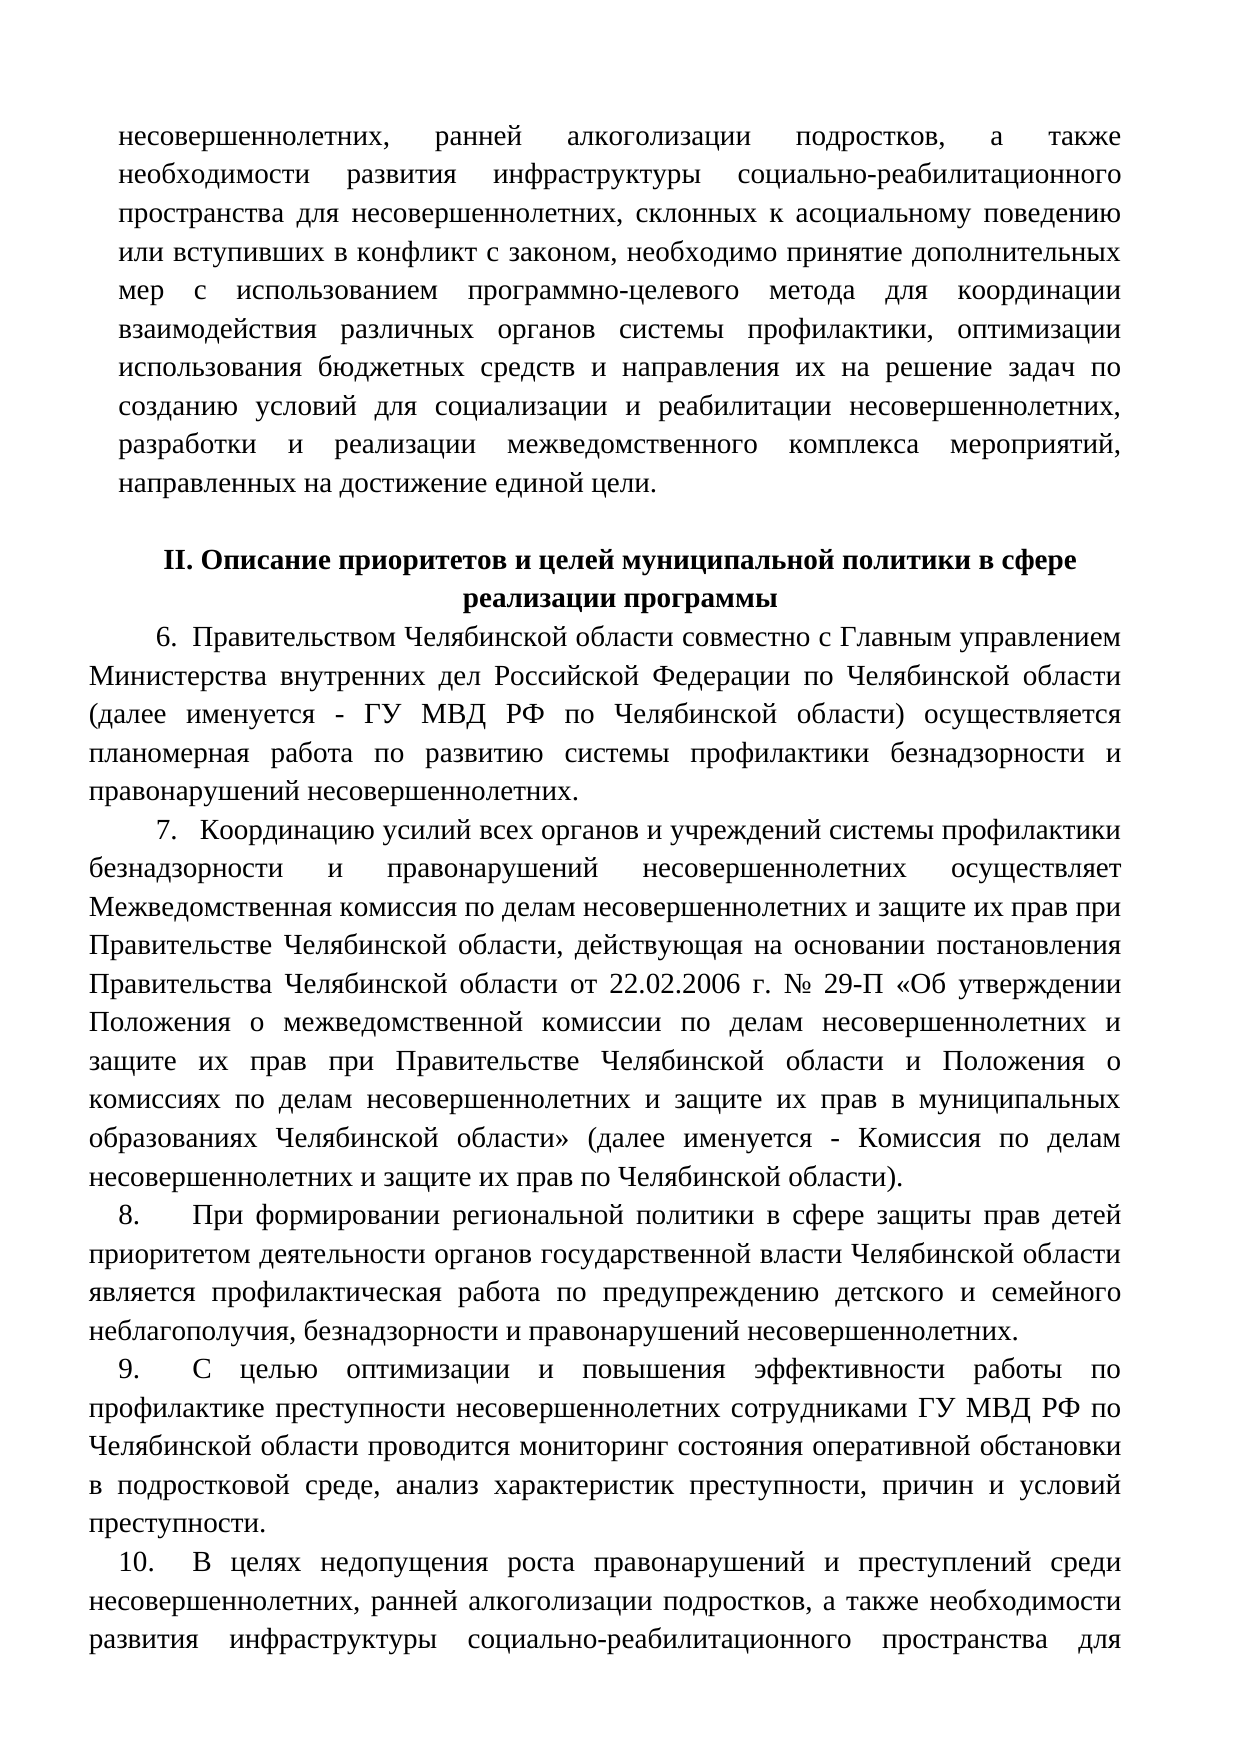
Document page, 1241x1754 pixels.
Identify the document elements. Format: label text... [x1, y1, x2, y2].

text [118, 118, 1122, 498]
list Координацию усилий всех органов и учреждений системы профилактики безнадзорности и правонарушений несовершеннолетних осуществляет Межведомственная комиссия по делам несовершеннолетних и защите их прав при Правительстве Челябинской области, действующая на основании постановления Правительства Челябинской области от 22.02.2006 г. № 29-П «Об утверждении Положения о межведомственной комиссии по делам несовершеннолетних и защите их прав при Правительстве Челябинской области и Положения о комиссиях по делам несовершеннолетних и защите их прав в муниципальных образованиях Челябинской области» (далее именуется - Комиссия по делам несовершеннолетних и защите их прав по Челябинской области). [88, 812, 1122, 1192]
list С целью оптимизации и повышения эффективности работы по профилактике преступности несовершеннолетних сотрудниками ГУ МВД РФ по Челябинской области проводится мониторинг состояния оперативной обстановки в подростковой среде, анализ характеристик преступности, причин и условий преступности. [88, 1351, 1122, 1539]
title II. Описание приоритетов и целей муниципальной политики в сфере реализации программы [118, 542, 1122, 614]
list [88, 1544, 1122, 1655]
list При формировании региональной политики в сфере защиты прав детей приоритетом деятельности органов государственной власти Челябинской области является профилактическая работа по предупреждению детского и семейного неблагополучия, безнадзорности и правонарушений несовершеннолетних. [88, 1197, 1122, 1346]
list Правительством Челябинской области совместно с Главным управлением Министерства внутренних дел Российской Федерации по Челябинской области (далее именуется - ГУ МВД РФ по Челябинской области) осуществляется планомерная работа по развитию системы профилактики безнадзорности и правонарушений несовершеннолетних. [88, 619, 1122, 807]
